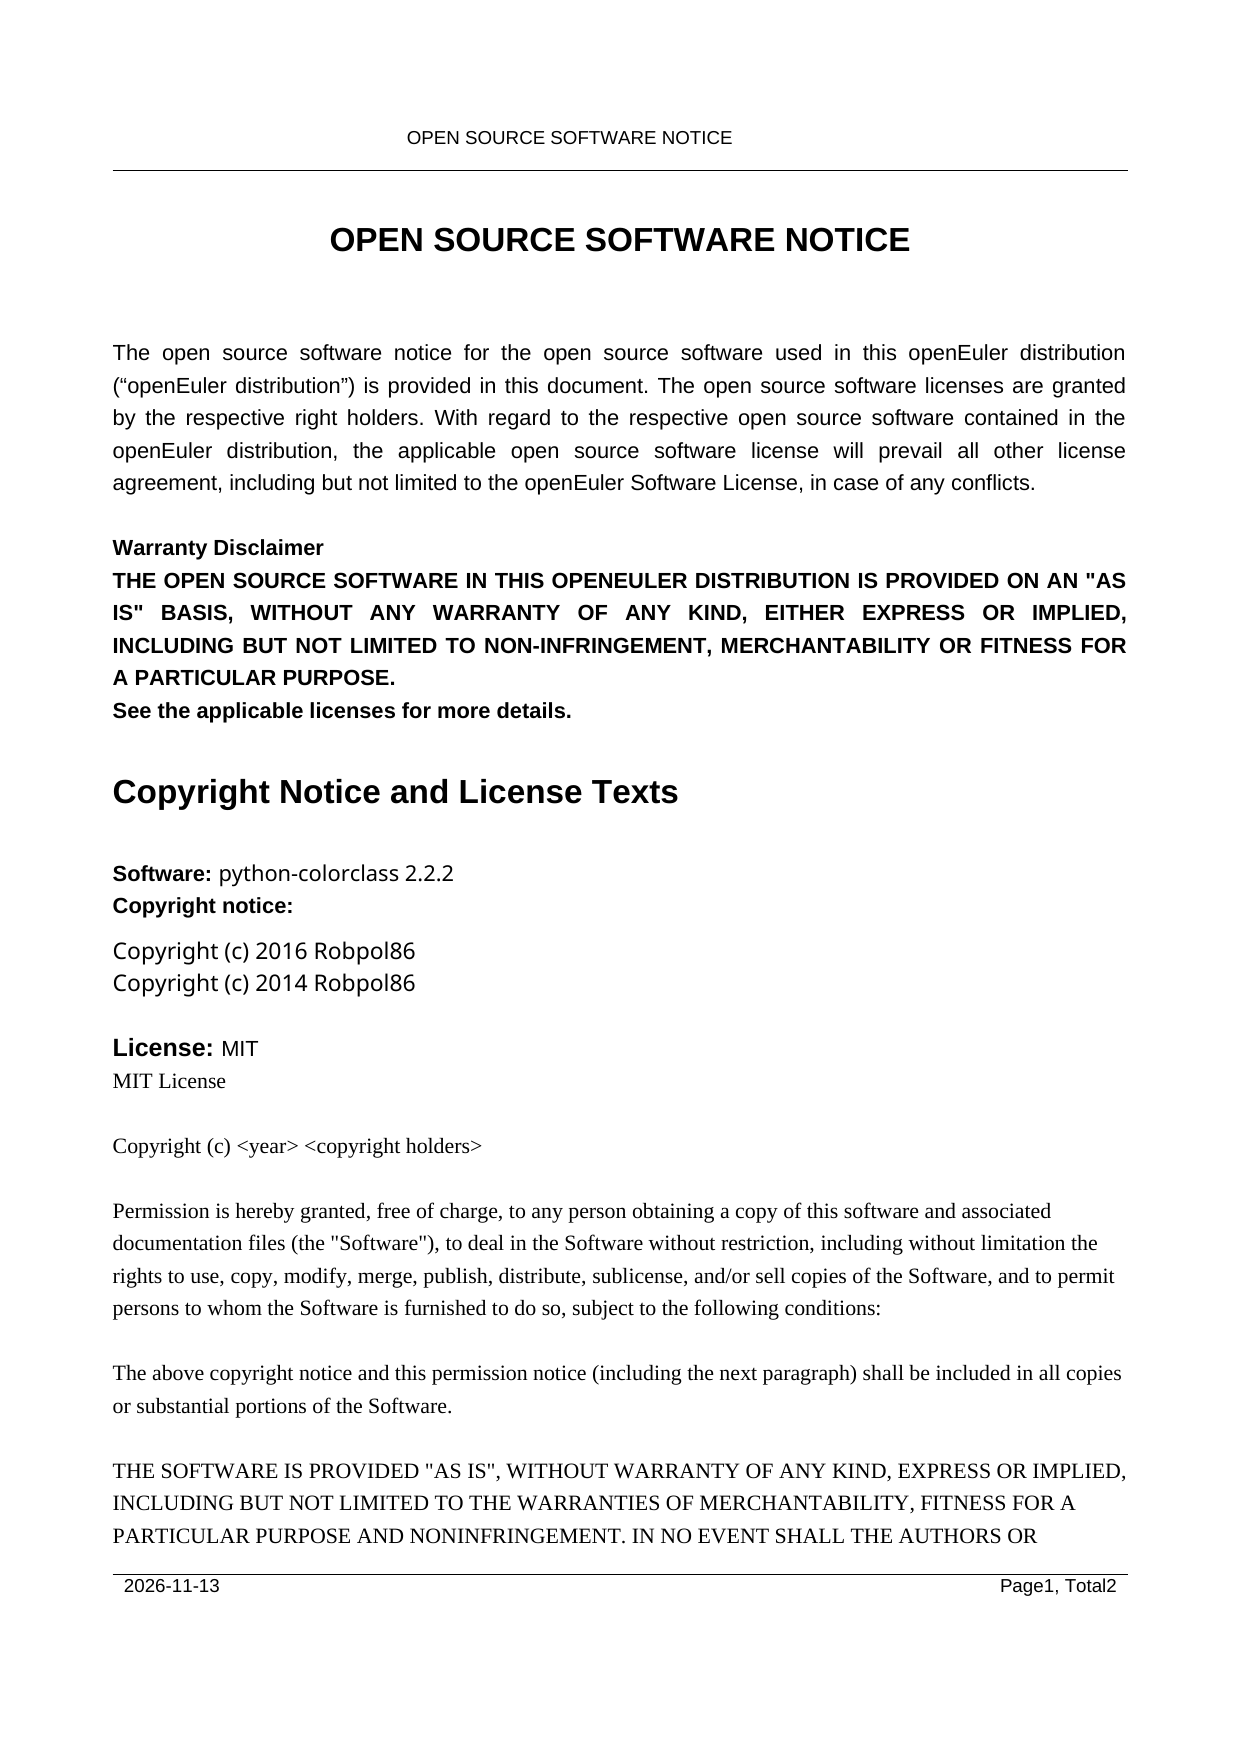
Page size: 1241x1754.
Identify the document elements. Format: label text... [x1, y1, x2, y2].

text Copyright (c) 2016 Robpol86 Copyright (c) 2014 Robpol86 [112, 934, 1128, 1031]
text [112, 1064, 1128, 1551]
text OPEN SOURCE SOFTWARE NOTICE [112, 206, 1128, 271]
text License: MIT [112, 1031, 1128, 1064]
text THE OPEN SOURCE SOFTWARE IN THIS OPENEULER DISTRIBUTION IS PROVIDED ON AN "AS IS" BASIS, WITHOUT ANY WARRANTY OF ANY KIND, EITHER EXPRESS OR IMPLIED, INCLUDING BUT NOT LIMITED TO NON-INFRINGEMENT, MERCHANTABILITY OR FITNESS FOR A PARTICULAR PURPOSE. See the applicable licenses for more details. [112, 564, 1128, 726]
title Software: python-colorclass 2.2.2 [112, 856, 1128, 889]
text Copyright Notice and License Texts [112, 759, 1128, 824]
text Warranty Disclaimer [112, 531, 1128, 564]
text Copyright notice: [112, 889, 1128, 921]
text The open source software notice for the open source software used in this openEuler distribution (“openEuler distribution”) is provided in this document. The open source software licenses are granted by the respective right holders. With regard to the respective open source software contained in the openEuler distribution, the applicable open source software license will prevail all other license agreement, including but not limited to the openEuler Software License, in case of any conflicts. [112, 336, 1128, 499]
